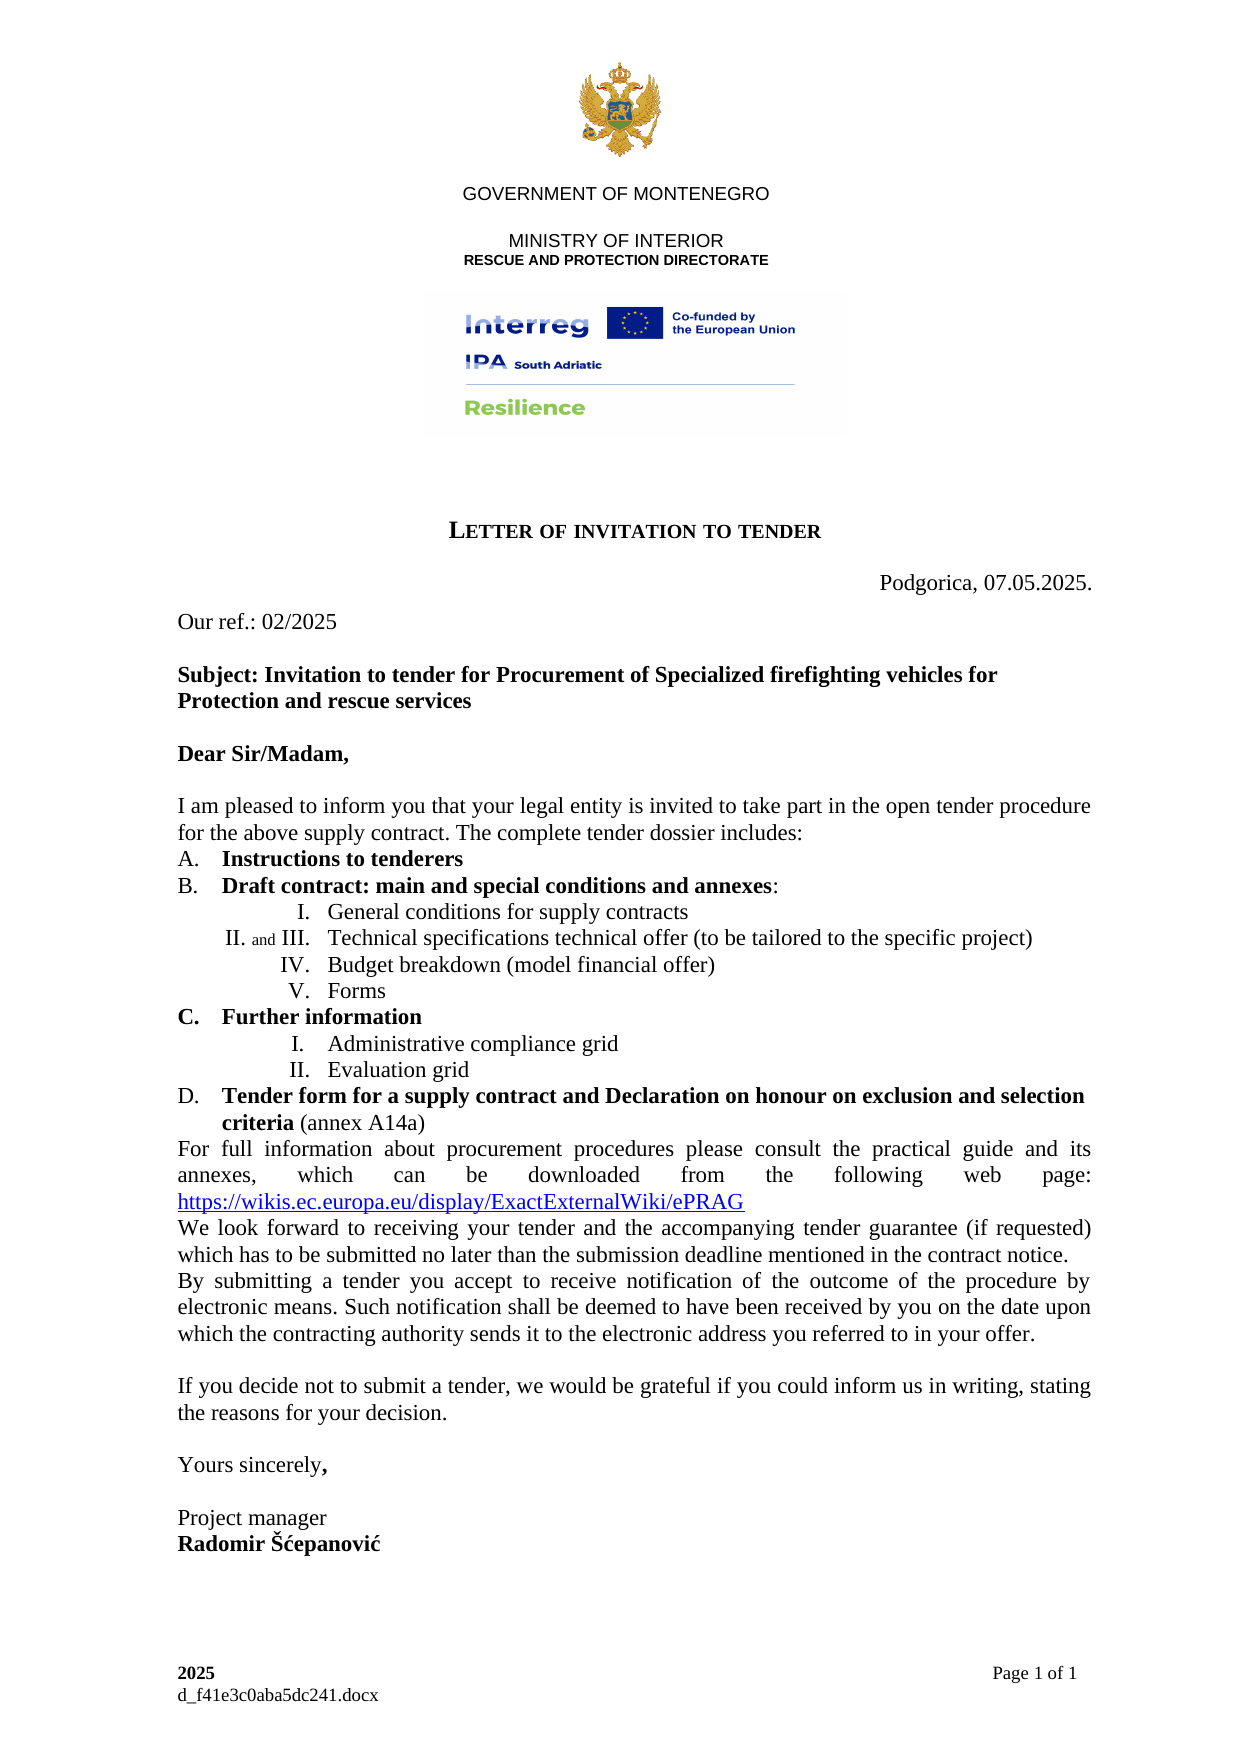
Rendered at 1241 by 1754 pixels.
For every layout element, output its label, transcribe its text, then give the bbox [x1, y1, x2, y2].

text We look forward to receiving your tender and the accompanying tender guarantee (if requested) which has to be submitted no later than the submission deadline mentioned in the contract notice. [177, 1214, 1092, 1267]
text Podgorica, 07.05.2025. [709, 569, 1092, 596]
text I am pleased to inform you that your legal entity is invited to take part in the open tender procedure for the above supply contract. The complete tender dossier includes: [177, 793, 1092, 845]
text IV. Budget breakdown (model financial offer) [222, 951, 1092, 977]
text II. Evaluation grid [222, 1056, 1092, 1082]
text Radomir Šćepanović [177, 1531, 1092, 1557]
text If you decide not to submit a tender, we would be grateful if you could inform us in writing, stating the reasons for your decision. [177, 1372, 1092, 1425]
text Subject: Invitation to tender for Procurement of Specialized firefighting vehicles for Protection and rescue services [177, 661, 1092, 713]
list Tender form for a supply contract and Declaration on honour on exclusion and selection criteria (annex A14a) [177, 1082, 1092, 1135]
picture [423, 292, 846, 437]
text V. Forms [222, 977, 1092, 1003]
text For full information about procurement procedures please consult the practical guide and its annexes, which can be downloaded from the following web page: https://wikis.ec.europa.eu/display/ExactExternalWiki/ePRAG [177, 1135, 1092, 1214]
text By submitting a tender you accept to receive notification of the outcome of the procedure by electronic means. Such notification shall be deemed to have been received by you on the date upon which the contracting authority sends it to the electronic address you referred to in your offer. [177, 1267, 1092, 1346]
list Further information [177, 1003, 1092, 1030]
text Our ref.: 02/2025 [177, 608, 1092, 634]
list Draft contract: main and special conditions and annexes: [177, 872, 1092, 898]
text Yours sincerely, [177, 1451, 1092, 1478]
text Dear Sir/Madam, [177, 740, 1092, 766]
text Project manager [177, 1504, 1092, 1531]
text Letter of invitation to tender [177, 516, 1092, 544]
text II. and III. Technical specifications technical offer (to be tailored to the specific project) [207, 924, 1092, 951]
text I. General conditions for supply contracts [222, 898, 1092, 924]
text I. Administrative compliance grid [222, 1030, 1092, 1056]
picture [579, 62, 661, 157]
list Instructions to tenderers [177, 845, 1092, 872]
